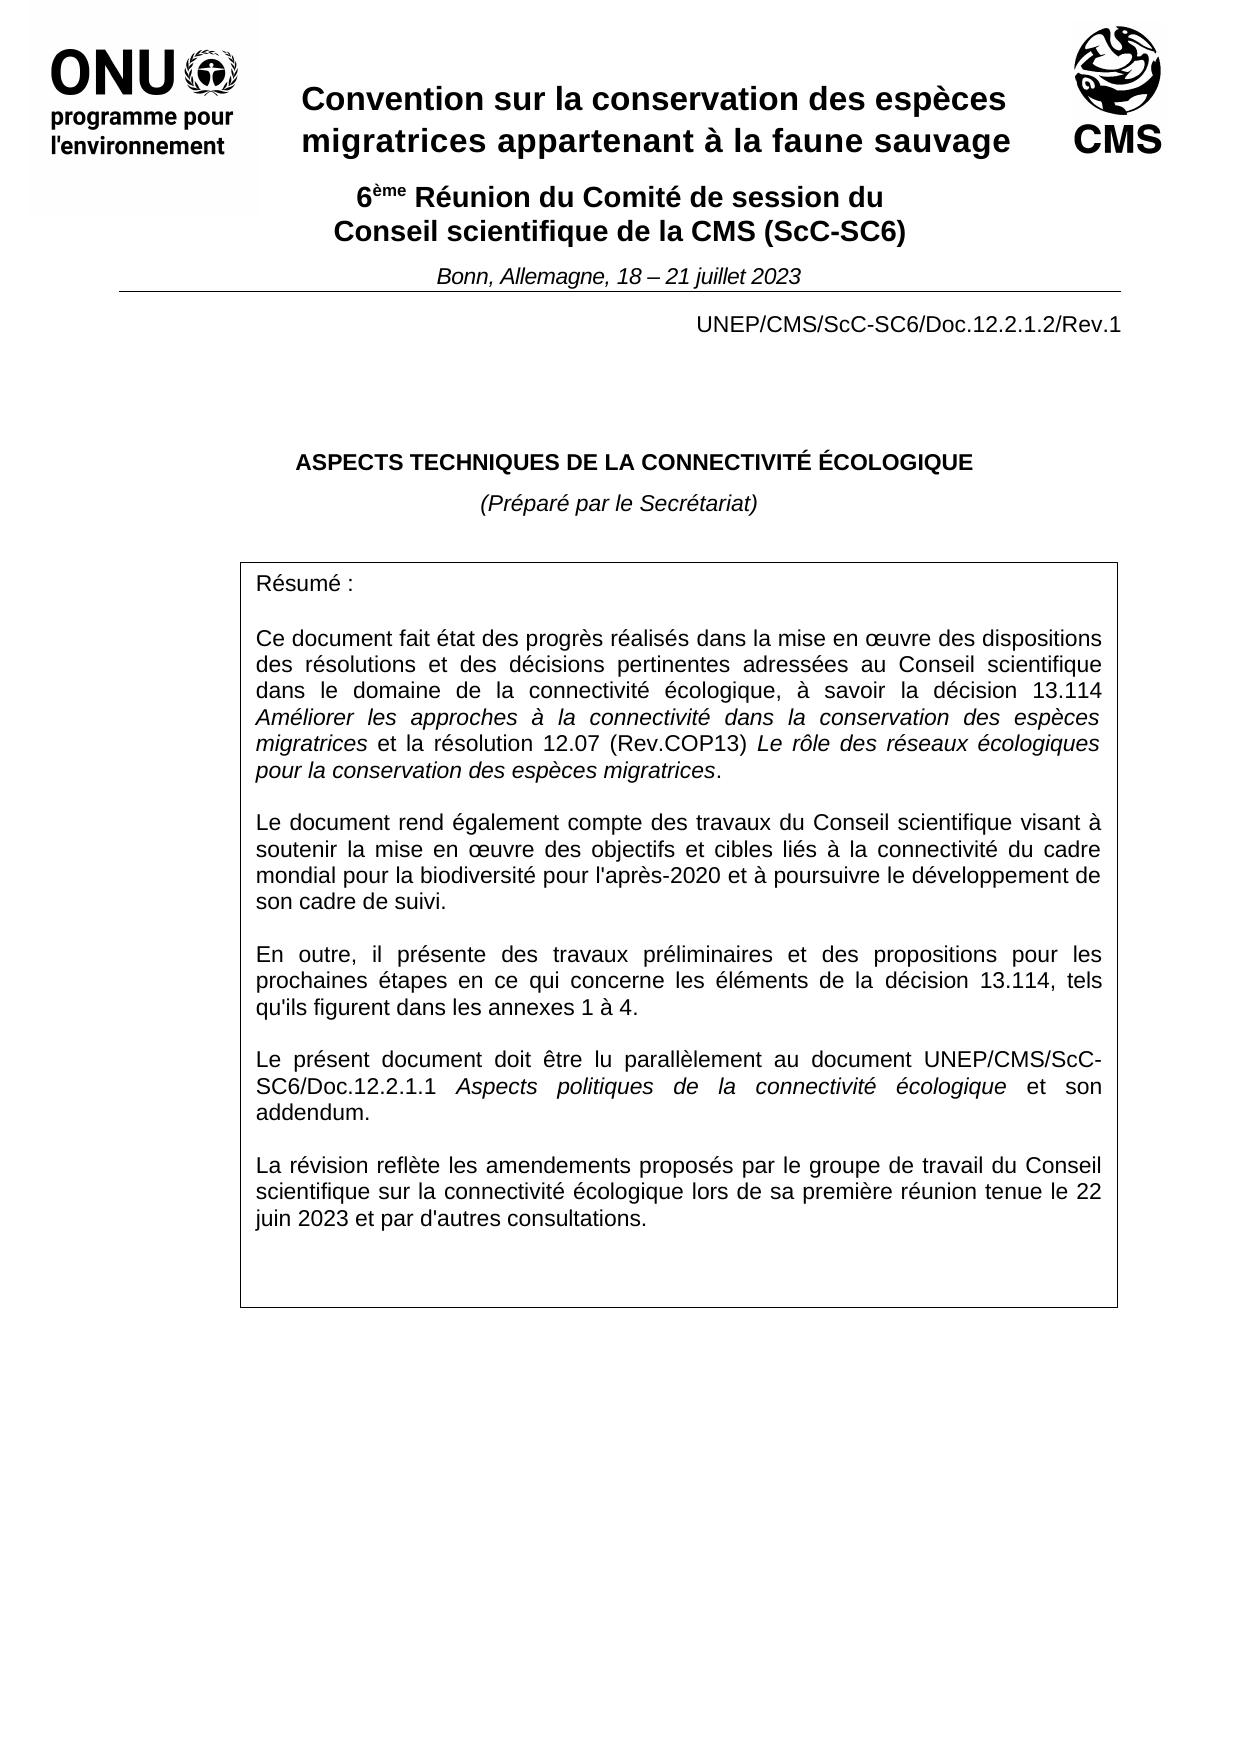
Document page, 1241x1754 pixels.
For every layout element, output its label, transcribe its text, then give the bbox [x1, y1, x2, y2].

text (Préparé par le Secrétariat) [119, 489, 1121, 516]
text ASPECTS TECHNIQUES DE LA CONNECTIVITÉ ÉCOLOGIQUE [110, 448, 1159, 475]
text Conseil scientifique de la CMS (ScC-SC6) [119, 214, 1121, 247]
text Bonn, Allemagne, 18 – 21 juillet 2023 [119, 263, 1121, 291]
picture [28, 0, 261, 218]
picture [1070, 20, 1167, 156]
text 6ème Réunion du Comité de session du [119, 180, 1121, 214]
text UNEP/CMS/ScC-SC6/Doc.12.2.1.2/Rev.1 [119, 311, 1121, 337]
